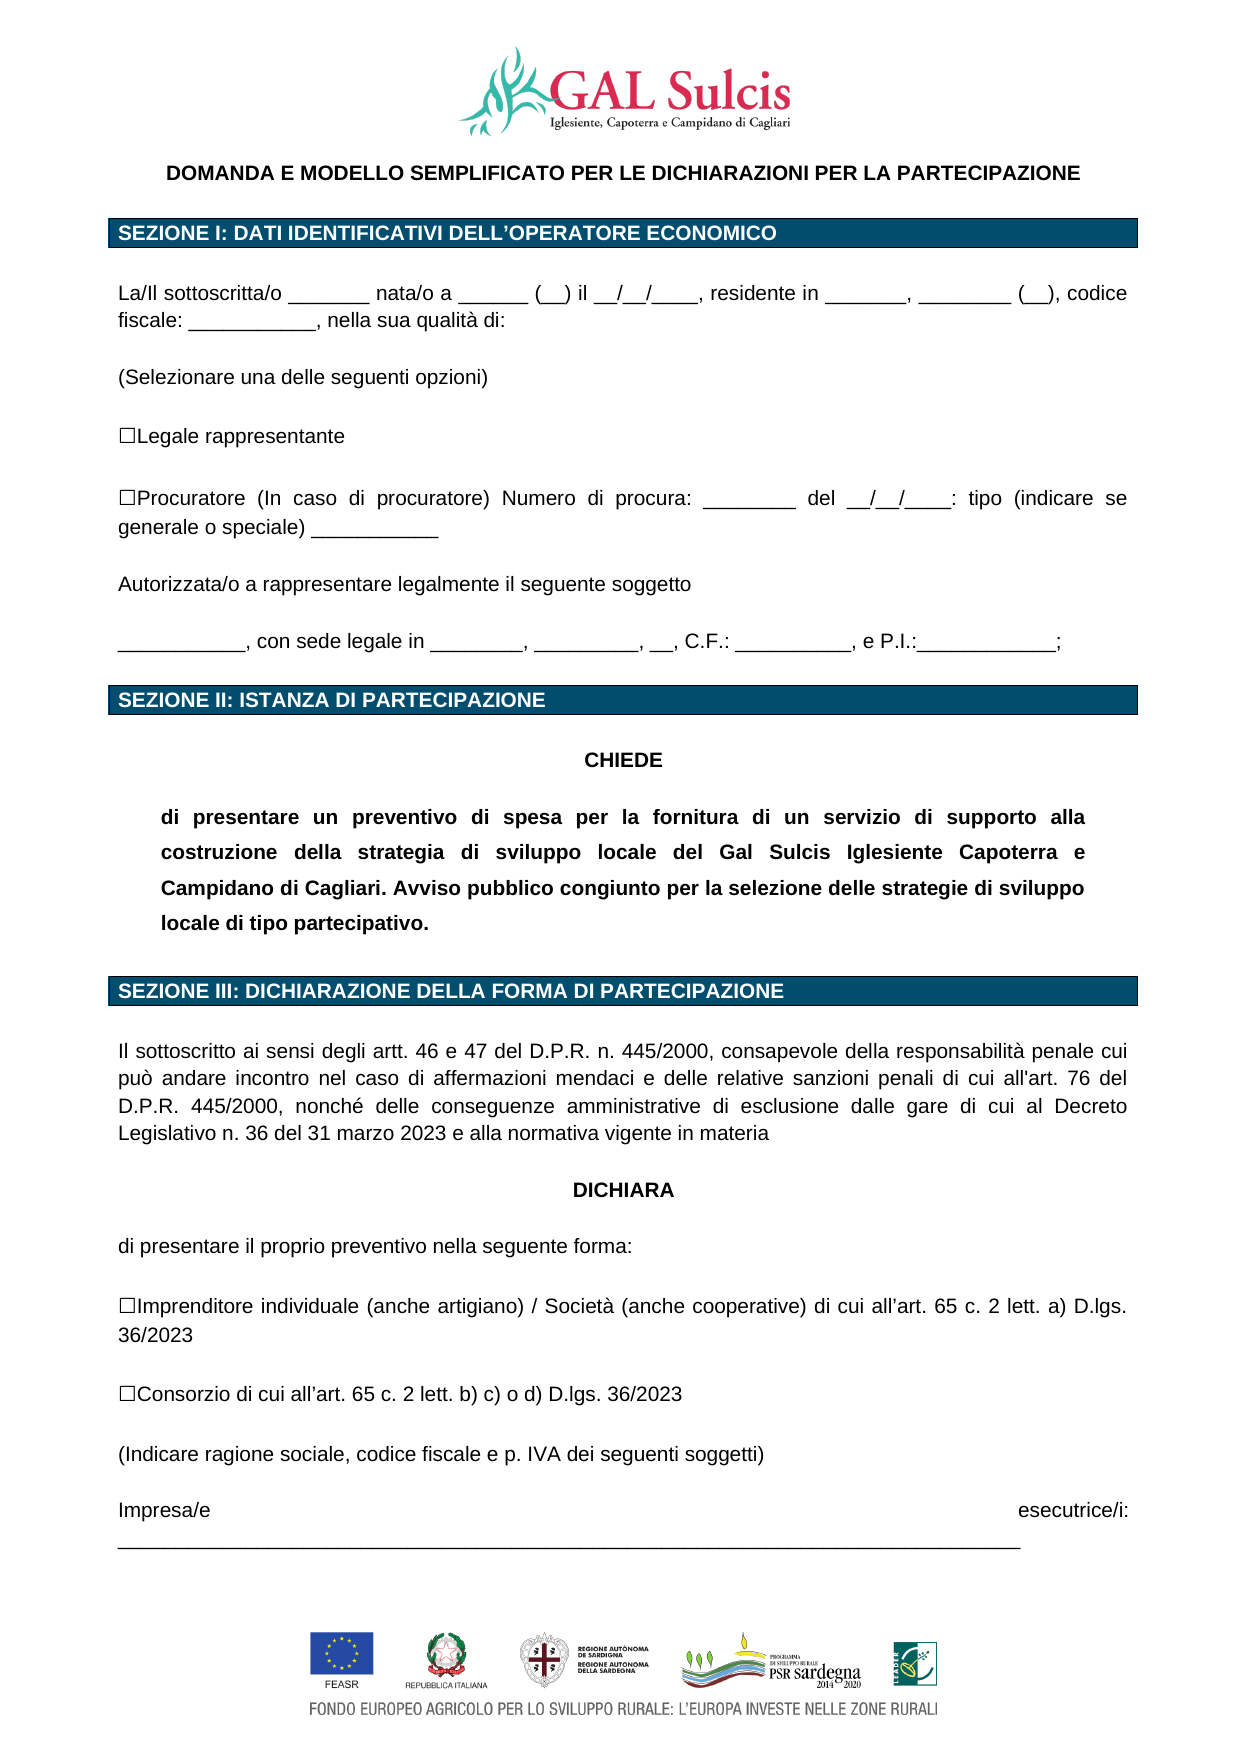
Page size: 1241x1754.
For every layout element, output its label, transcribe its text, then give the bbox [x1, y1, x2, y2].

text SEZIONE II: ISTANZA DI PARTECIPAZIONE [110, 686, 1137, 714]
text ☐Legale rappresentante [118, 421, 1129, 450]
picture [457, 46, 790, 136]
text Il sottoscritto ai sensi degli artt. 46 e 47 del D.P.R. n. 445/2000, consapevole della responsabilità penale cui può andare incontro nel caso di affermazioni mendaci e delle relative sanzioni penali di cui all'art. 76 del D.P.R. 445/2000, nonché delle conseguenze amministrative di esclusione dalle gare di cui al Decreto Legislativo n. 36 del 31 marzo 2023 e alla normativa vigente in materia [118, 1038, 1129, 1145]
text Autorizzata/o a rappresentare legalmente il seguente soggetto [118, 572, 1129, 596]
text La/Il sottoscritta/o _______ nata/o a ______ (__) il __/__/____, residente in _______, ________ (__), codice fiscale: ___________, nella sua qualità di: [118, 281, 1129, 332]
text di presentare il proprio preventivo nella seguente forma: [118, 1234, 1129, 1258]
text (Indicare ragione sociale, codice fiscale e p. IVA dei seguenti soggetti) [118, 1441, 1129, 1465]
text SEZIONE III: DICHIARAZIONE DELLA FORMA DI PARTECIPAZIONE [110, 977, 1137, 1005]
text CHIEDE [118, 748, 1129, 772]
text DICHIARA [118, 1178, 1129, 1202]
text SEZIONE I: DATI IDENTIFICATIVI DELL’OPERATORE ECONOMICO [110, 219, 1137, 247]
text di presentare un preventivo di spesa per la fornitura di un servizio di supporto alla costruzione della strategia di sviluppo locale del Gal Sulcis Iglesiente Capoterra e Campidano di Cagliari. Avviso pubblico congiunto per la selezione delle strategie di sviluppo locale di tipo partecipativo. [161, 805, 1086, 935]
text ☐Procuratore (In caso di procuratore) Numero di procura: ________ del __/__/____: tipo (indicare se generale o speciale) ___________ [118, 483, 1129, 539]
text ☐Imprenditore individuale (anche artigiano) / Società (anche cooperative) di cui all’art. 65 c. 2 lett. a) D.lgs. 36/2023 [118, 1291, 1129, 1347]
text DOMANDA E MODELLO SEMPLIFICATO PER LE DICHIARAZIONI PER LA PARTECIPAZIONE [118, 161, 1129, 185]
text Impresa/e esecutrice/i: ______________________________________________________________________________ [118, 1498, 1129, 1549]
text ___________, con sede legale in ________, _________, __, C.F.: __________, e P.I.:____________; [118, 628, 1129, 652]
text (Selezionare una delle seguenti opzioni) [118, 365, 1129, 389]
picture [310, 1632, 937, 1715]
text ☐Consorzio di cui all’art. 65 c. 2 lett. b) c) o d) D.lgs. 36/2023 [118, 1379, 1129, 1408]
